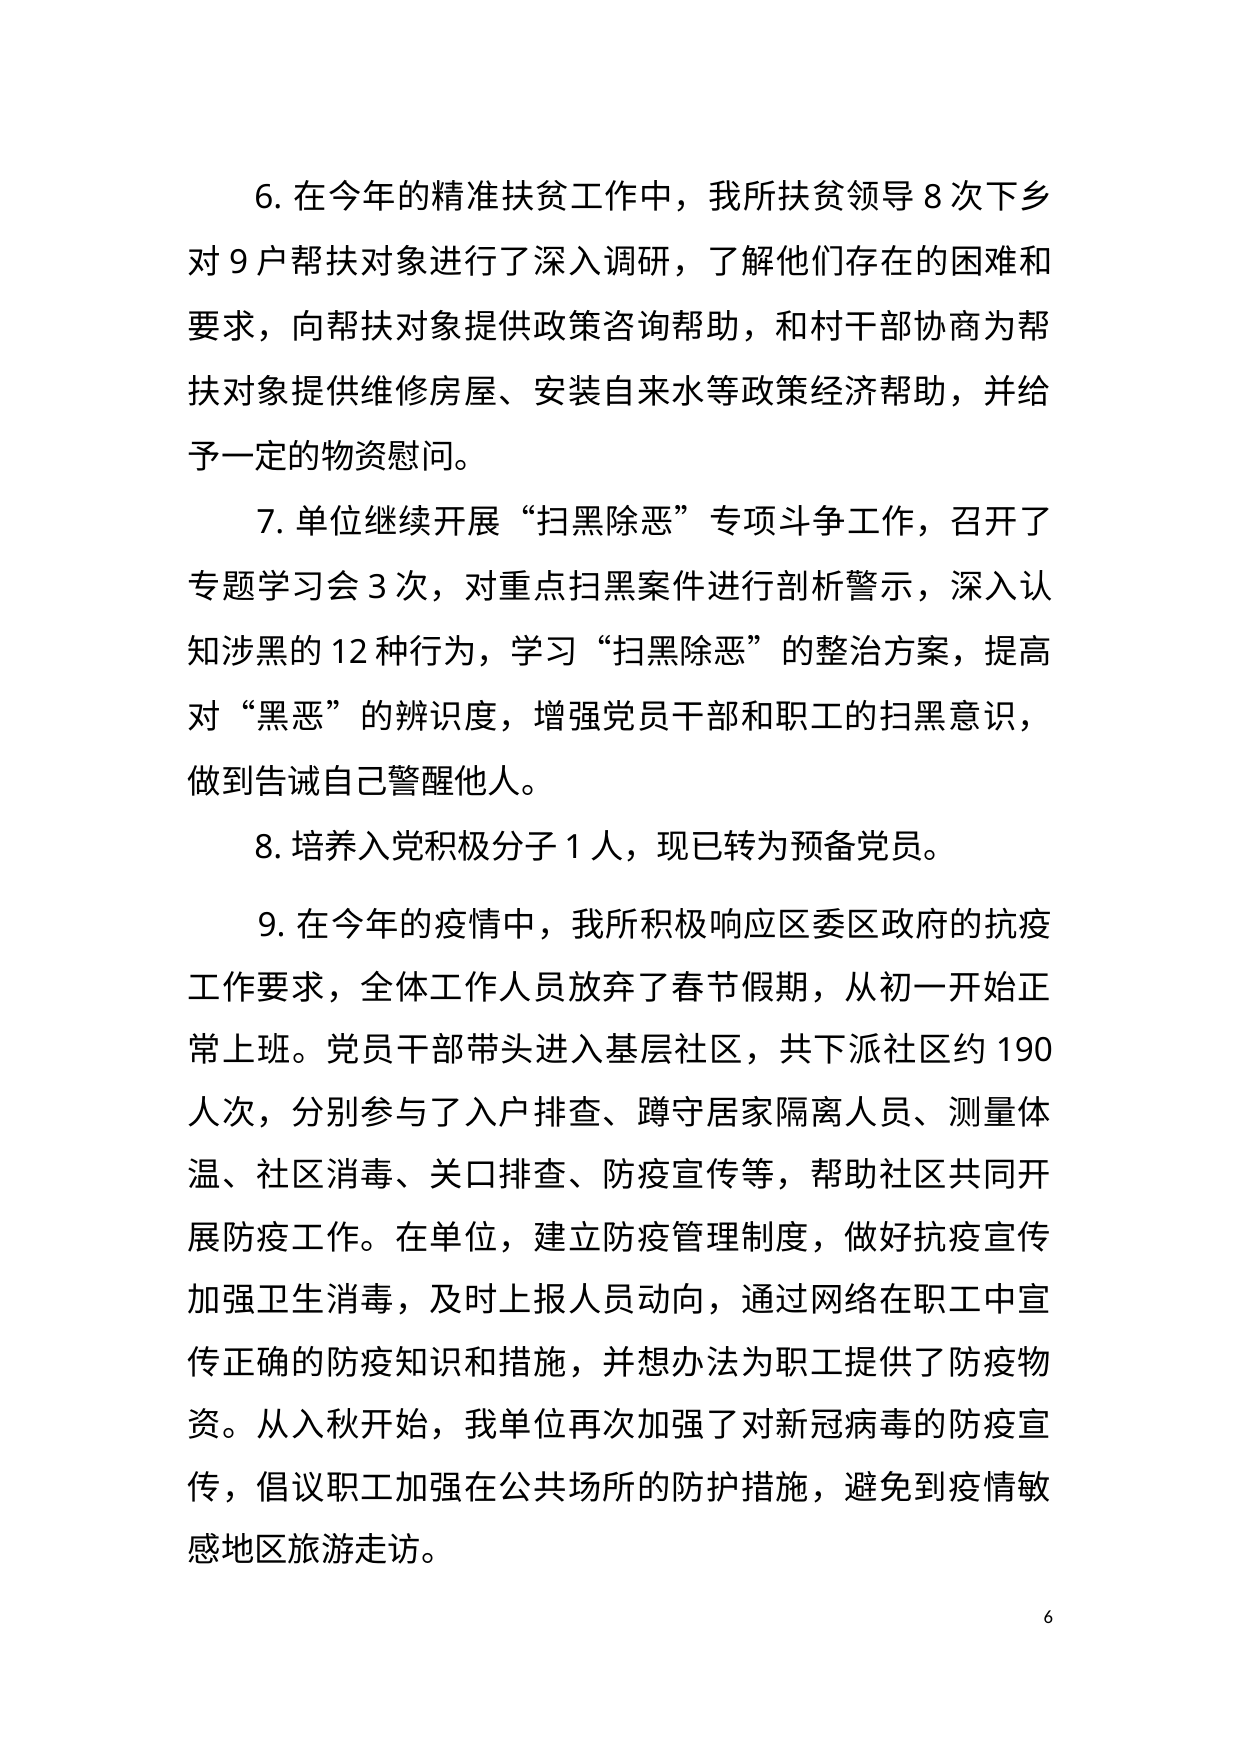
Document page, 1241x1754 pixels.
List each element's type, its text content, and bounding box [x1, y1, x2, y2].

text 6. 在今年的精准扶贫工作中，我所扶贫领导8次下乡对9户帮扶对象进行了深入调研，了解他们存在的困难和要求，向帮扶对象提供政策咨询帮助，和村干部协商为帮扶对象提供维修房屋、安装自来水等政策经济帮助，并给予一定的物资慰问。 [187, 162, 1053, 487]
text 9. 在今年的疫情中，我所积极响应区委区政府的抗疫工作要求，全体工作人员放弃了春节假期，从初一开始正常上班。党员干部带头进入基层社区，共下派社区约190人次，分别参与了入户排查、蹲守居家隔离人员、测量体温、社区消毒、关口排查、防疫宣传等，帮助社区共同开展防疫工作。在单位，建立防疫管理制度，做好抗疫宣传、加强卫生消毒，及时上报人员动向，通过网络在职工中宣传正确的防疫知识和措施，并想办法为职工提供了防疫物资。从入秋开始，我单位再次加强了对新冠病毒的防疫宣传，倡议职工加强在公共场所的防护措施，避免到疫情敏感地区旅游走访。 [187, 887, 1053, 1574]
text 8. 培养入党积极分子1人，现已转为预备党员。 [187, 812, 1053, 877]
text 7. 单位继续开展“扫黑除恶”专项斗争工作，召开了专题学习会3次，对重点扫黑案件进行剖析警示，深入认知涉黑的12种行为，学习“扫黑除恶”的整治方案，提高对“黑恶”的辨识度，增强党员干部和职工的扫黑意识，做到告诫自己警醒他人。 [187, 487, 1053, 812]
